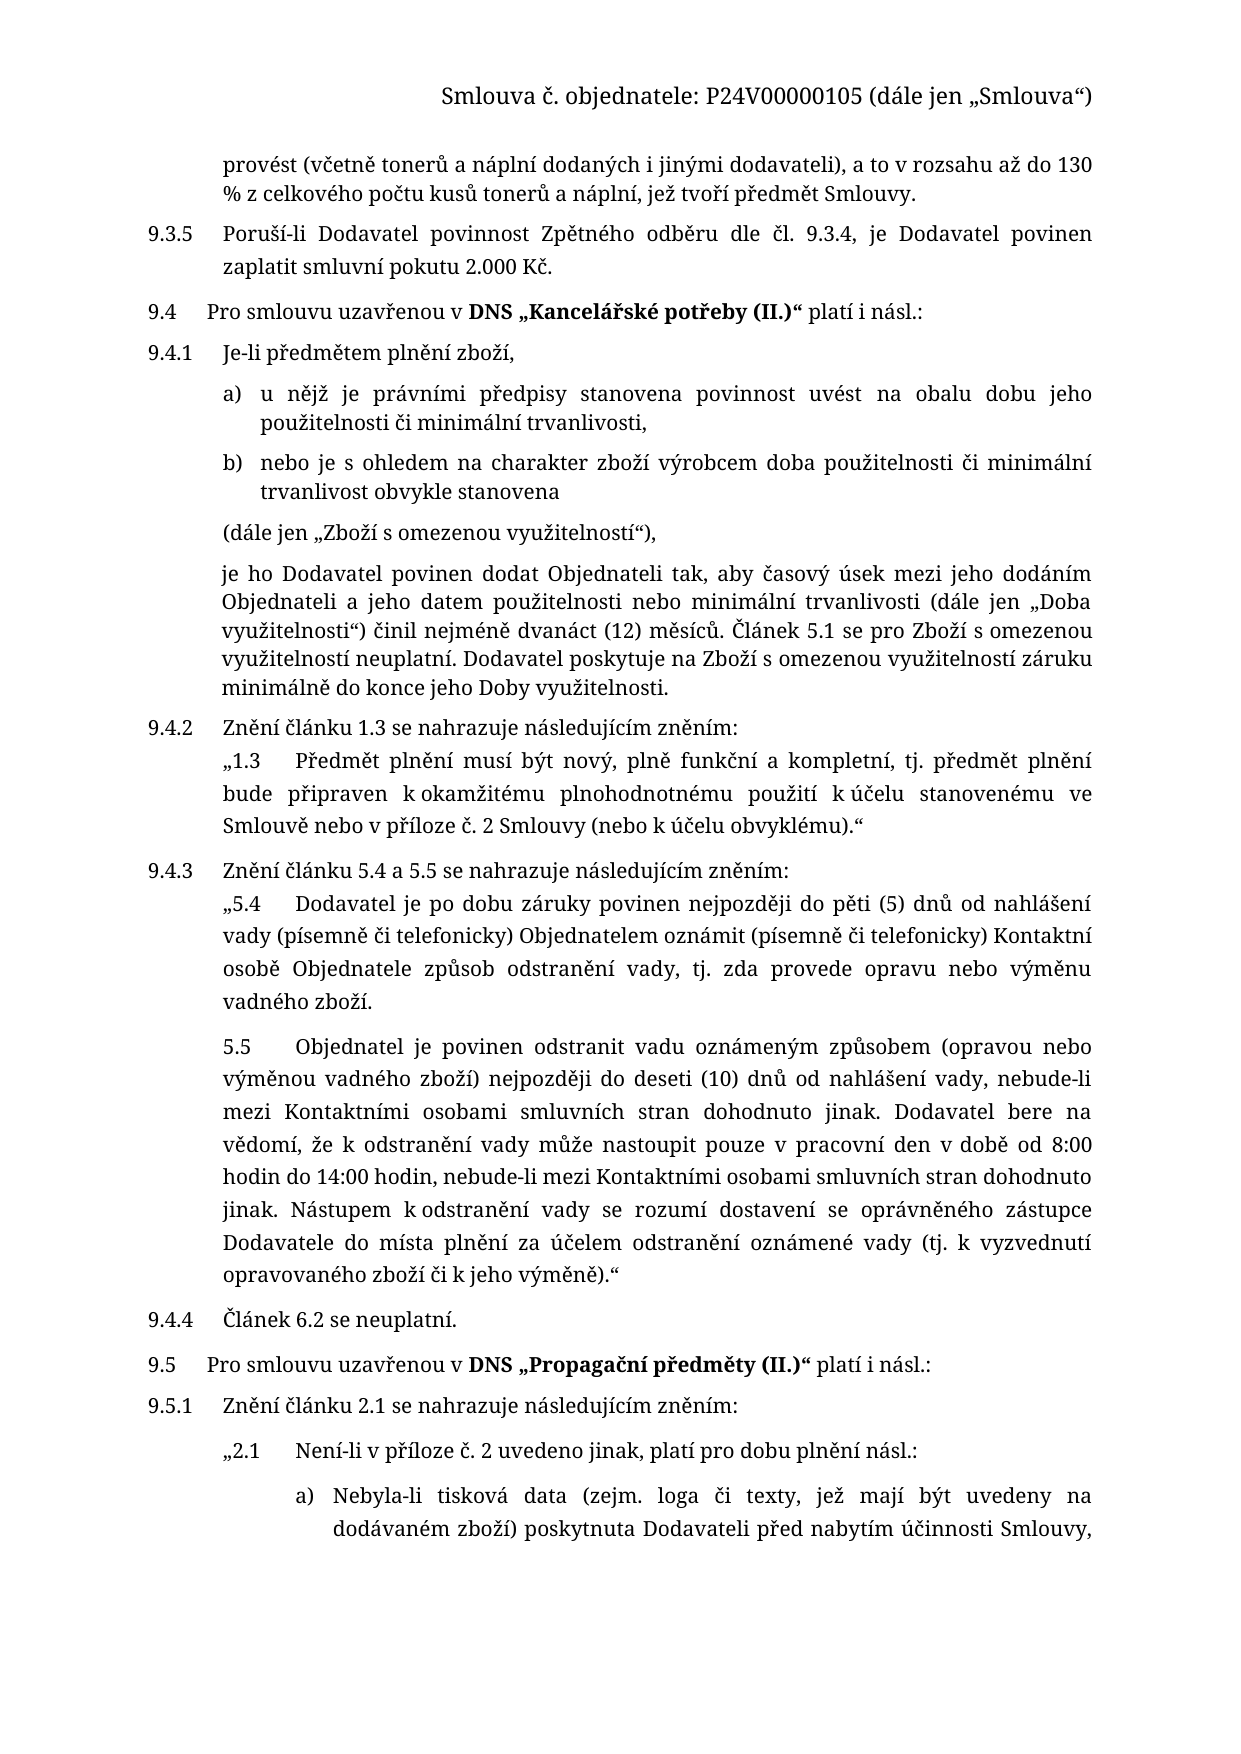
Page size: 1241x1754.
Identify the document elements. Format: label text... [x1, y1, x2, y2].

list Je-li předmětem plnění zboží, [148, 338, 1093, 367]
list Znění článku 5.4 a 5.5 se nahrazuje následujícím zněním: [148, 856, 1093, 885]
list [148, 150, 1093, 207]
list Znění článku 2.1 se nahrazuje následujícím zněním: [148, 1391, 1093, 1420]
list Pro smlouvu uzavřenou v DNS „Propagační předměty (II.)“ platí i násl.: [148, 1350, 1093, 1379]
list „5.4 Dodavatel je po dobu záruky povinen nejpozději do pěti (5) dnů od nahlášení vady (písemně či telefonicky) Objednatelem oznámit (písemně či telefonicky) Kontaktní osobě Objednatele způsob odstranění vady, tj. zda provede opravu nebo výměnu vadného zboží. [223, 889, 1093, 1015]
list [295, 1482, 1093, 1543]
list nebo je s ohledem na charakter zboží výrobcem doba použitelnosti či minimální trvanlivost obvykle stanovena [223, 448, 1093, 505]
text (dále jen „Zboží s omezenou využitelností“), [223, 518, 1093, 546]
list Článek 6.2 se neuplatní. [148, 1305, 1093, 1334]
list u nějž je právními předpisy stanovena povinnost uvést na obalu dobu jeho použitelnosti či minimální trvanlivosti, [223, 379, 1093, 436]
list Pro smlouvu uzavřenou v DNS „Kancelářské potřeby (II.)“ platí i násl.: [148, 297, 1093, 326]
list Znění článku 1.3 se nahrazuje následujícím zněním: [148, 713, 1093, 742]
list „2.1 Není-li v příloze č. 2 uvedeno jinak, platí pro dobu plnění násl.: [223, 1436, 1093, 1465]
list 5.5 Objednatel je povinen odstranit vadu oznámeným způsobem (opravou nebo výměnou vadného zboží) nejpozději do deseti (10) dnů od nahlášení vady, nebude-li mezi Kontaktními osobami smluvních stran dohodnuto jinak. Dodavatel bere na vědomí, že k odstranění vady může nastoupit pouze v pracovní den v době od 8:00 hodin do 14:00 hodin, nebude-li mezi Kontaktními osobami smluvních stran dohodnuto jinak. Nástupem k odstranění vady se rozumí dostavení se oprávněného zástupce Dodavatele do místa plnění za účelem odstranění oznámené vady (tj. k vyzvednutí opravovaného zboží či k jeho výměně).“ [223, 1032, 1093, 1289]
list „1.3 Předmět plnění musí být nový, plně funkční a kompletní, tj. předmět plnění bude připraven k okamžitému plnohodnotnému použití k účelu stanovenému ve Smlouvě nebo v příloze č. 2 Smlouvy (nebo k účelu obvyklému).“ [223, 746, 1093, 840]
text je ho Dodavatel povinen dodat Objednateli tak, aby časový úsek mezi jeho dodáním Objednateli a jeho datem použitelnosti nebo minimální trvanlivosti (dále jen „Doba využitelnosti“) činil nejméně dvanáct (12) měsíců. Článek 5.1 se pro Zboží s omezenou využitelností neuplatní. Dodavatel poskytuje na Zboží s omezenou využitelností záruku minimálně do konce jeho Doby využitelnosti. [221, 559, 1093, 701]
list Poruší-li Dodavatel povinnost Zpětného odběru dle čl. 9.3.4, je Dodavatel povinen zaplatit smluvní pokutu 2.000 Kč. [148, 219, 1093, 281]
